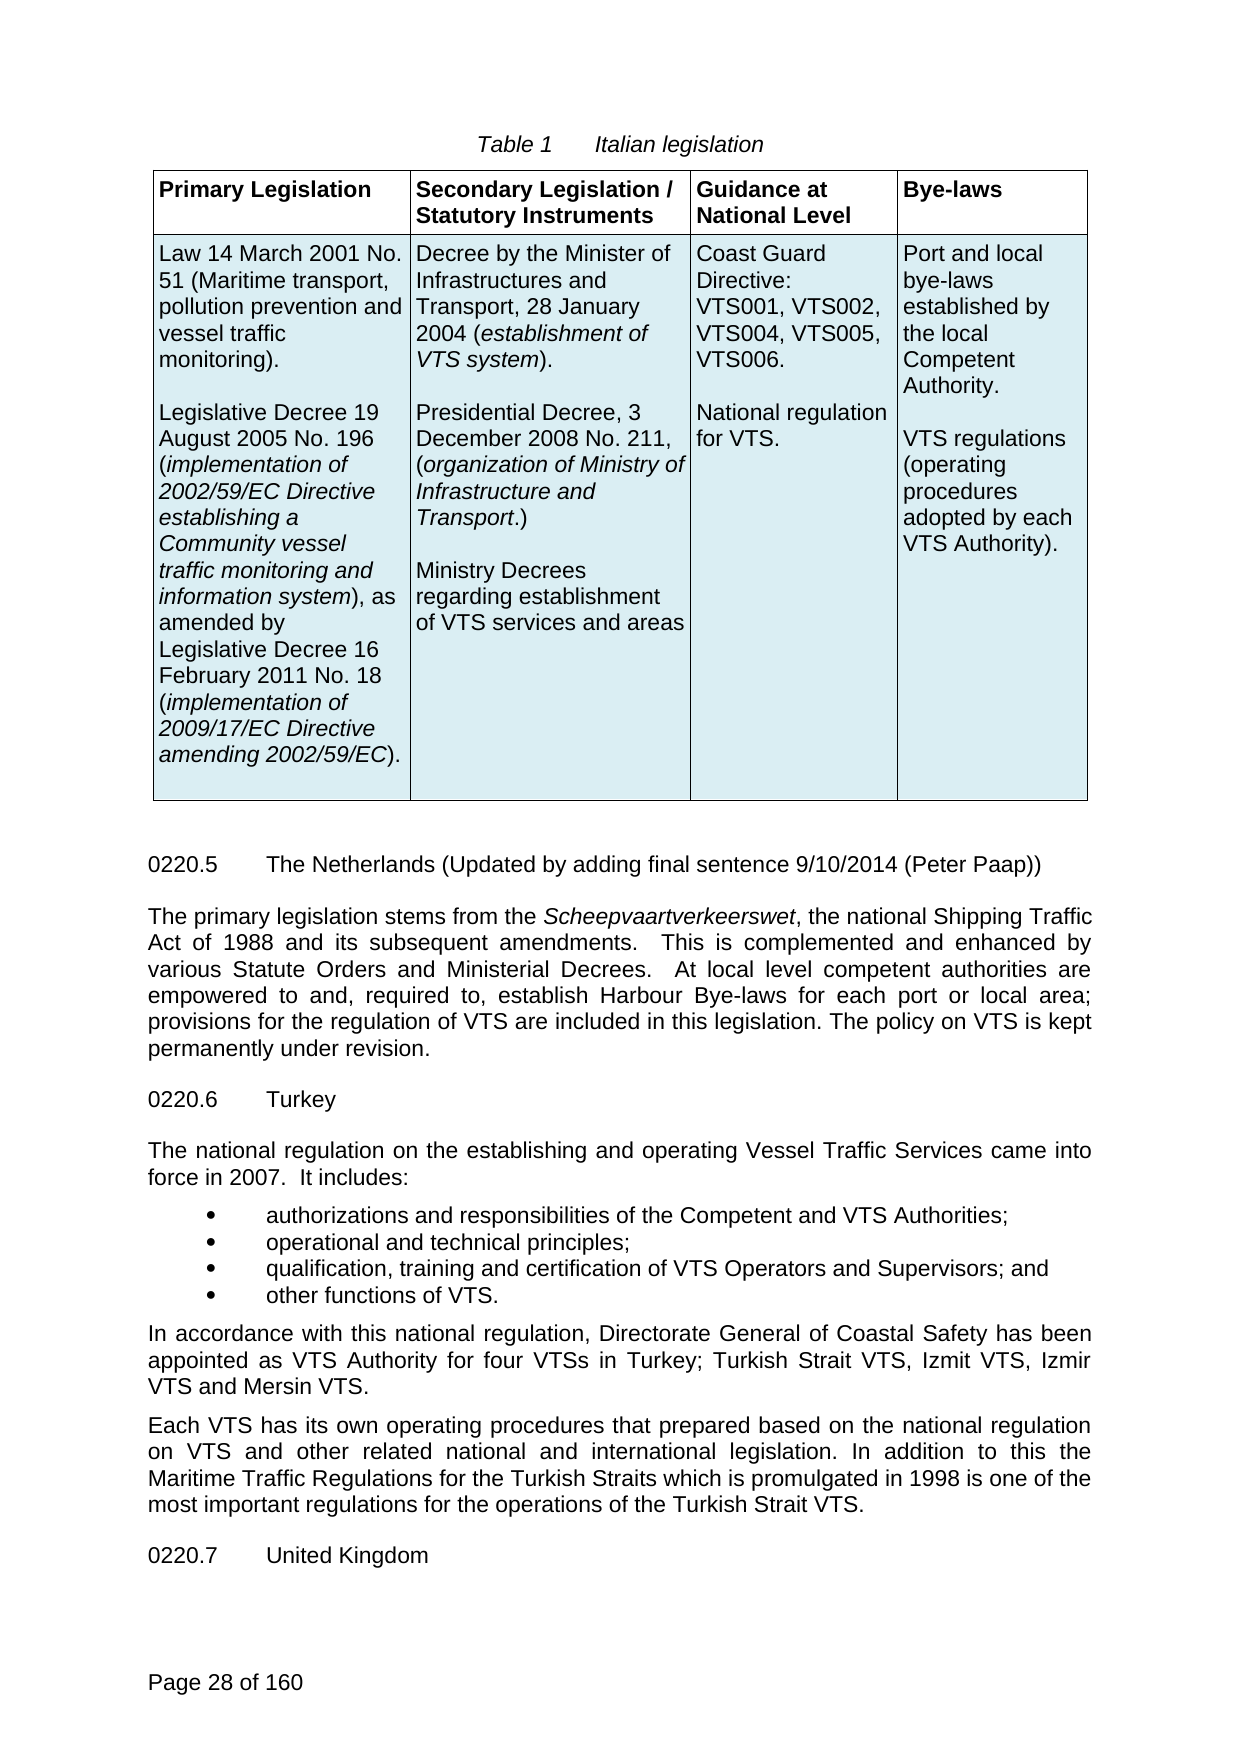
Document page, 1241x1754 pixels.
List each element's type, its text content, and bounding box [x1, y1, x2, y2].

table_header Bye-laws [898, 171, 1087, 234]
text The national regulation on the establishing and operating Vessel Traffic Services came into force in 2007. It includes: [148, 1137, 1092, 1190]
subtitle United Kingdom [148, 1542, 1092, 1569]
text authorizations and responsibilities of the Competent and VTS Authorities; [207, 1202, 1092, 1229]
table_cell Law 14 March 2001 No. 51 (Maritime transport, pollution prevention and vessel traffic monitoring). Legislative Decree 19 August 2005 No. 196 (implementation of 2002/59/EC Directive establishing a Community vessel traffic monitoring and information system), as amended by Legislative Decree 16 February 2011 No. 18 (implementation of 2009/17/EC Directive amending 2002/59/EC). [154, 235, 410, 799]
table_cell Port and local bye-laws established by the local Competent Authority. VTS regulations (operating procedures adopted by each VTS Authority). [898, 235, 1087, 799]
table_header Secondary Legislation / Statutory Instruments [411, 171, 690, 234]
subtitle The Netherlands (Updated by adding final sentence 9/10/2014 (Peter Paap)) [148, 851, 1092, 878]
text Each VTS has its own operating procedures that prepared based on the national regulation on VTS and other related national and international legislation. In addition to this the Maritime Traffic Regulations for the Turkish Straits which is promulgated in 1998 is one of the most important regulations for the operations of the Turkish Strait VTS. [148, 1412, 1092, 1517]
table_cell Decree by the Minister of Infrastructures and Transport, 28 January 2004 (establishment of VTS system). Presidential Decree, 3 December 2008 No. 211, (organization of Ministry of Infrastructure and Transport.) Ministry Decrees regarding establishment of VTS services and areas [411, 235, 690, 799]
list In accordance with this national regulation, Directorate General of Coastal Safety has been appointed as VTS Authority for four VTSs in Turkey; Turkish Strait VTS, Izmit VTS, Izmir VTS and Mersin VTS. [148, 1320, 1092, 1399]
table_cell Coast Guard Directive: VTS001, VTS002, VTS004, VTS005, VTS006. National regulation for VTS. [691, 235, 897, 799]
text The primary legislation stems from the Scheepvaartverkeerswet, the national Shipping Traffic Act of 1988 and its subsequent amendments. This is complemented and enhanced by various Statute Orders and Ministerial Decrees. At local level competent authorities are empowered to and, required to, establish Harbour Bye-laws for each port or local area; provisions for the regulation of VTS are included in this legislation. The policy on VTS is kept permanently under revision. [148, 903, 1092, 1061]
text other functions of VTS. [207, 1282, 1092, 1308]
table_header Guidance at National Level [691, 171, 897, 234]
text qualification, training and certification of VTS Operators and Supervisors; and [207, 1255, 1092, 1282]
text Italian legislation [148, 131, 1092, 157]
table_header Primary Legislation [154, 171, 410, 234]
subtitle Turkey [148, 1086, 1092, 1112]
text operational and technical principles; [207, 1229, 1092, 1255]
